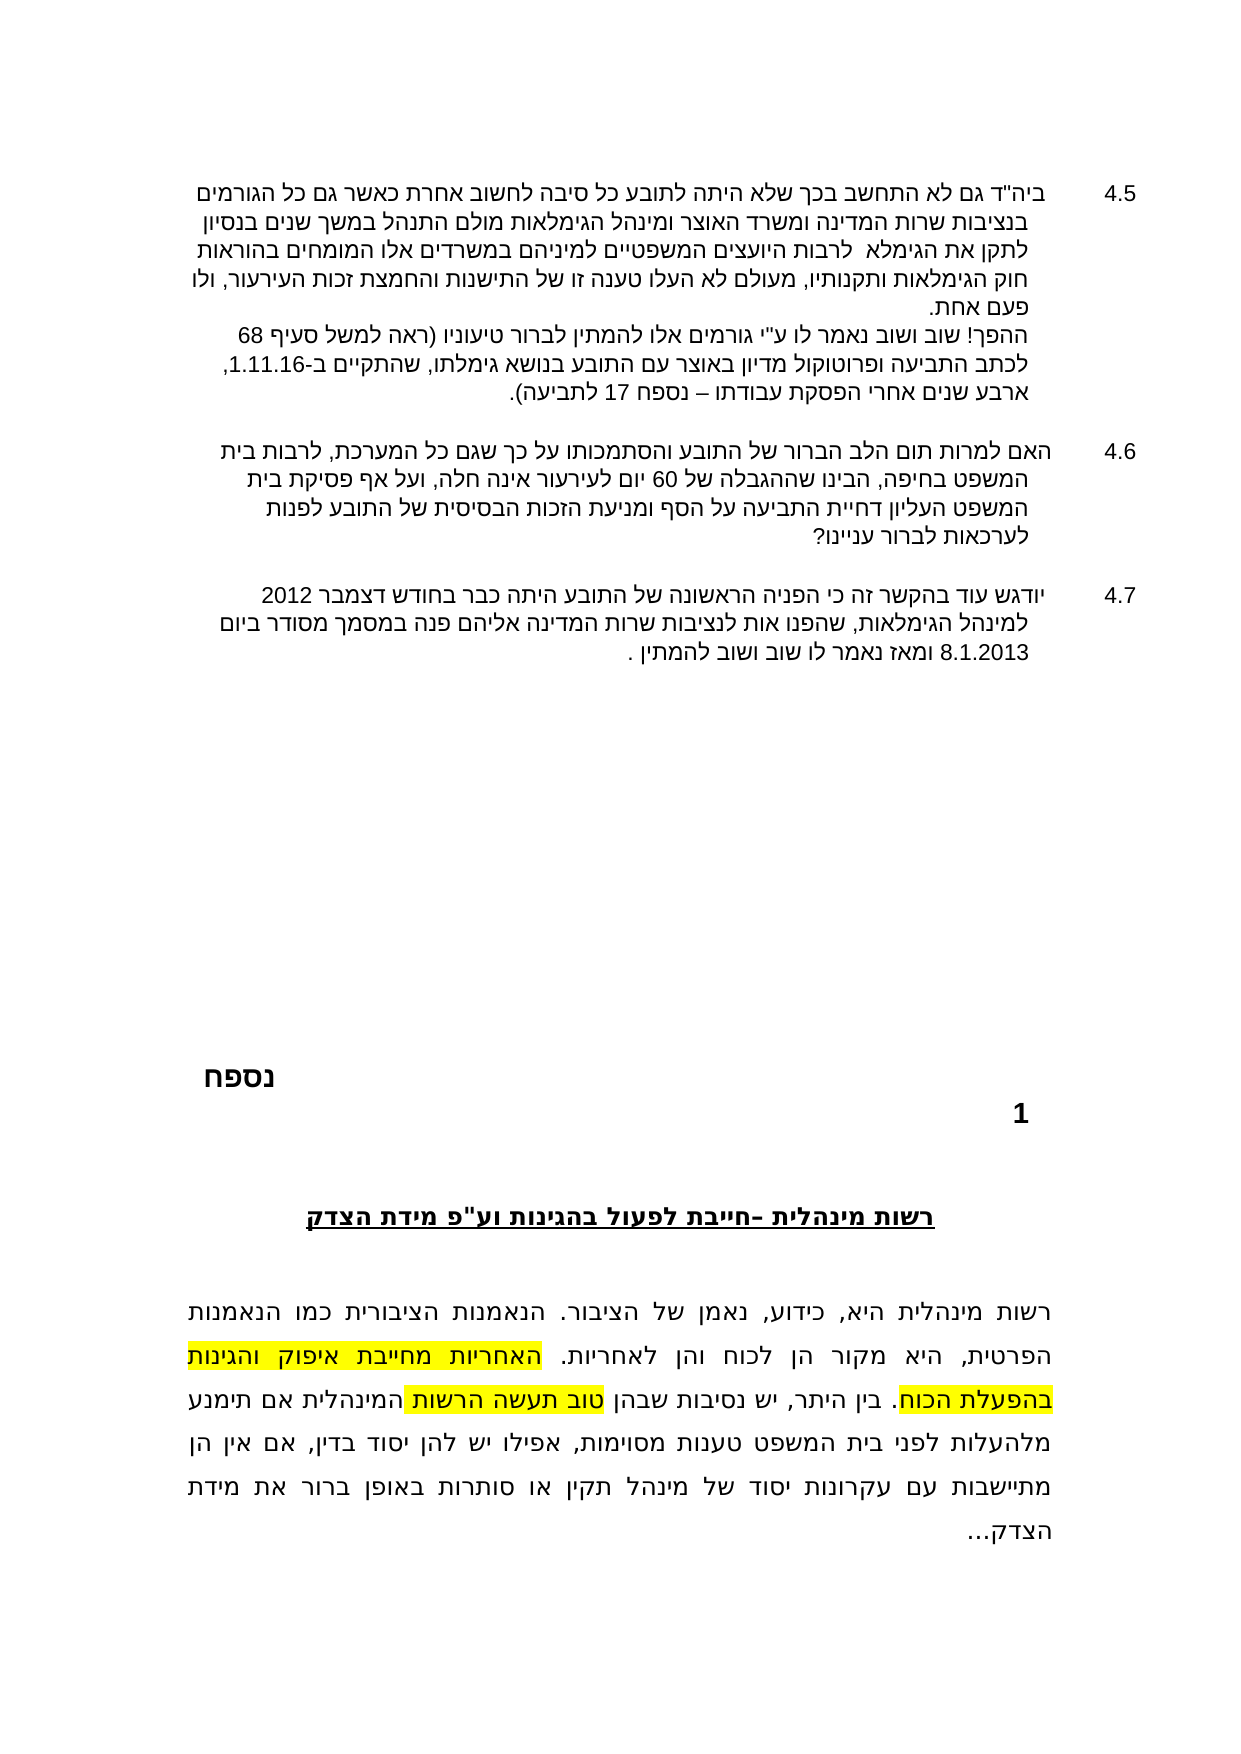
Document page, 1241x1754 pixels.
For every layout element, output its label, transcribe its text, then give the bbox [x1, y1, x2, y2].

list ביה"ד גם לא התחשב בכך שלא היתה לתובע כל סיבה לחשוב אחרת כאשר גם כל הגורמים בנציבות שרות המדינה ומשרד האוצר ומינהל הגימלאות מולם התנהל במשך שנים בנסיון לתקן את הגימלא לרבות היועצים המשפטיים למיניהם במשרדים אלו המומחים בהוראות חוק הגימלאות ותקנותיו, מעולם לא העלו טענה זו של התישנות והחמצת זכות העירעור, ולו פעם אחת. [187, 180, 1104, 320]
text רשות מינהלית היא, כידוע, נאמן של הציבור. הנאמנות הציבורית כמו הנאמנות הפרטית, היא מקור הן לכוח והן לאחריות. האחריות מחייבת איפוק והגינות בהפעלת הכוח. בין היתר, יש נסיבות שבהן טוב תעשה הרשות המינהלית אם תימנע מלהעלות לפני בית המשפט טענות מסוימות, אפילו יש להן יסוד בדין, אם אין הן מתיישבות עם עקרונות יסוד של מינהל תקין או סותרות באופן ברור את מידת הצדק... [187, 1297, 1053, 1545]
list האם למרות תום הלב הברור של התובע והסתמכותו על כך שגם כל המערכת, לרבות בית המשפט בחיפה, הבינו שההגבלה של 60 יום לעירעור אינה חלה, ועל אף פסיקת בית המשפט העליון דחיית התביעה על הסף ומניעת הזכות הבסיסית של התובע לפנות לערכאות לברור עניינו? [187, 438, 1104, 549]
text רשות מינהלית –חייבת לפעול בהגינות וע"פ מידת הצדק [187, 1202, 1053, 1231]
list יודגש עוד בהקשר זה כי הפניה הראשונה של התובע היתה כבר בחודש דצמבר 2012 למינהל הגימלאות, שהפנו אות לנציבות שרות המדינה אליהם פנה במסמך מסודר ביום 8.1.2013 ומאז נאמר לו שוב ושוב להמתין . [187, 582, 1104, 665]
list ההפך! שוב ושוב נאמר לו ע"י גורמים אלו להמתין לברור טיעוניו (ראה למשל סעיף 68 לכתב התביעה ופרוטוקול מדיון באוצר עם התובע בנושא גימלתו, שהתקיים ב-1.11.16, ארבע שנים אחרי הפסקת עבודתו – נספח 17 לתביעה). [187, 322, 1029, 406]
list נספח 1 [187, 1060, 1029, 1129]
